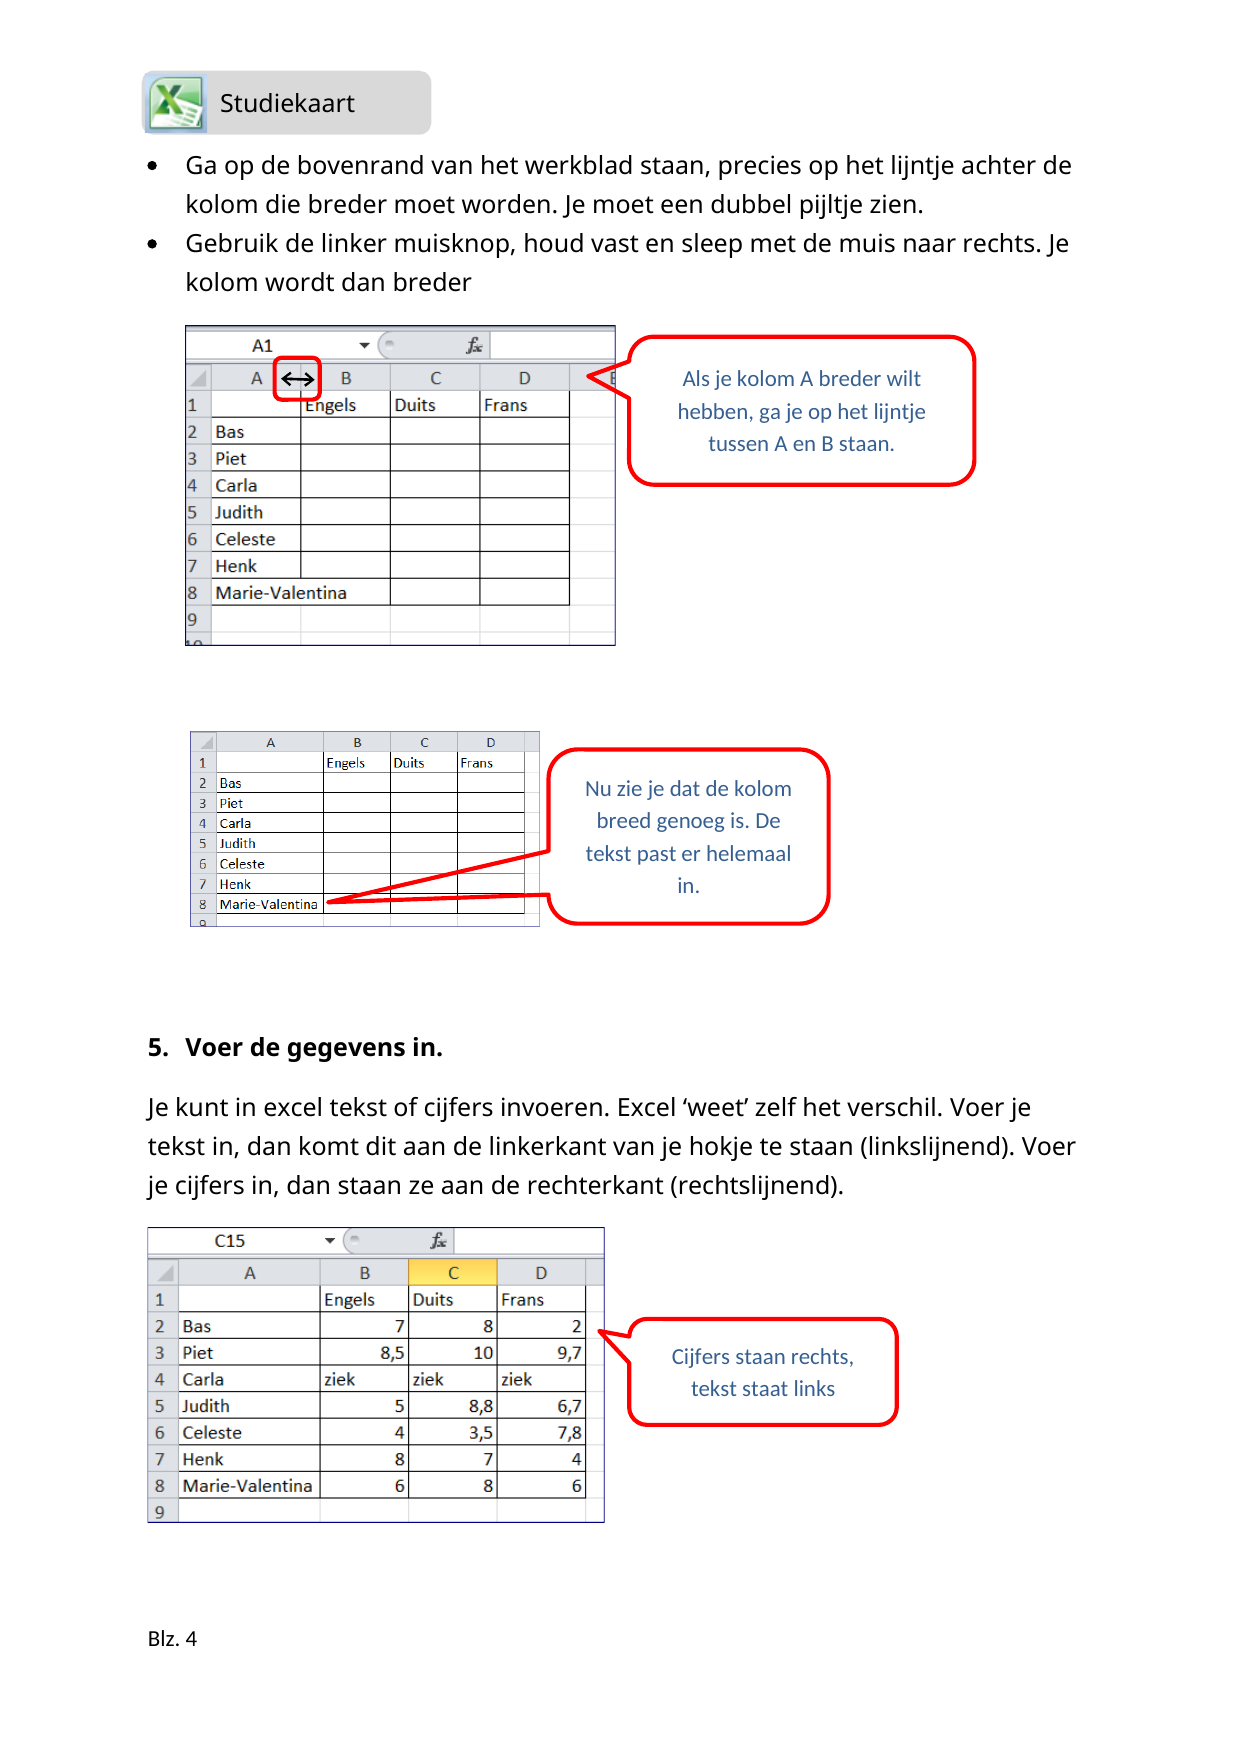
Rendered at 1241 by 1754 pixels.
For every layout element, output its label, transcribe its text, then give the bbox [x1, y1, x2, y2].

list Voer de gegevens in. [148, 1029, 1093, 1063]
picture [147, 1227, 605, 1523]
picture [190, 731, 540, 927]
list Gebruik de linker muisknop, houd vast en sleep met de muis naar rechts. Je kolom wordt dan breder [148, 226, 1093, 299]
picture [185, 325, 616, 646]
picture [144, 73, 208, 133]
picture [356, 856, 540, 899]
list Ga op de bovenrand van het werkblad staan, precies op het lijntje achter de kolom die breder moet worden. Je moet een dubbel pijltje zien. [148, 148, 1093, 221]
text Je kunt in excel tekst of cijfers invoeren. Excel ‘weet’ zelf het verschil. Voer je tekst in, dan komt dit aan de linkerkant van je hokje te staan (linkslijnend). Voer je cijfers in, dan staan ze aan de rechterkant (rechtslijnend). [148, 1089, 1093, 1202]
picture [595, 369, 616, 388]
